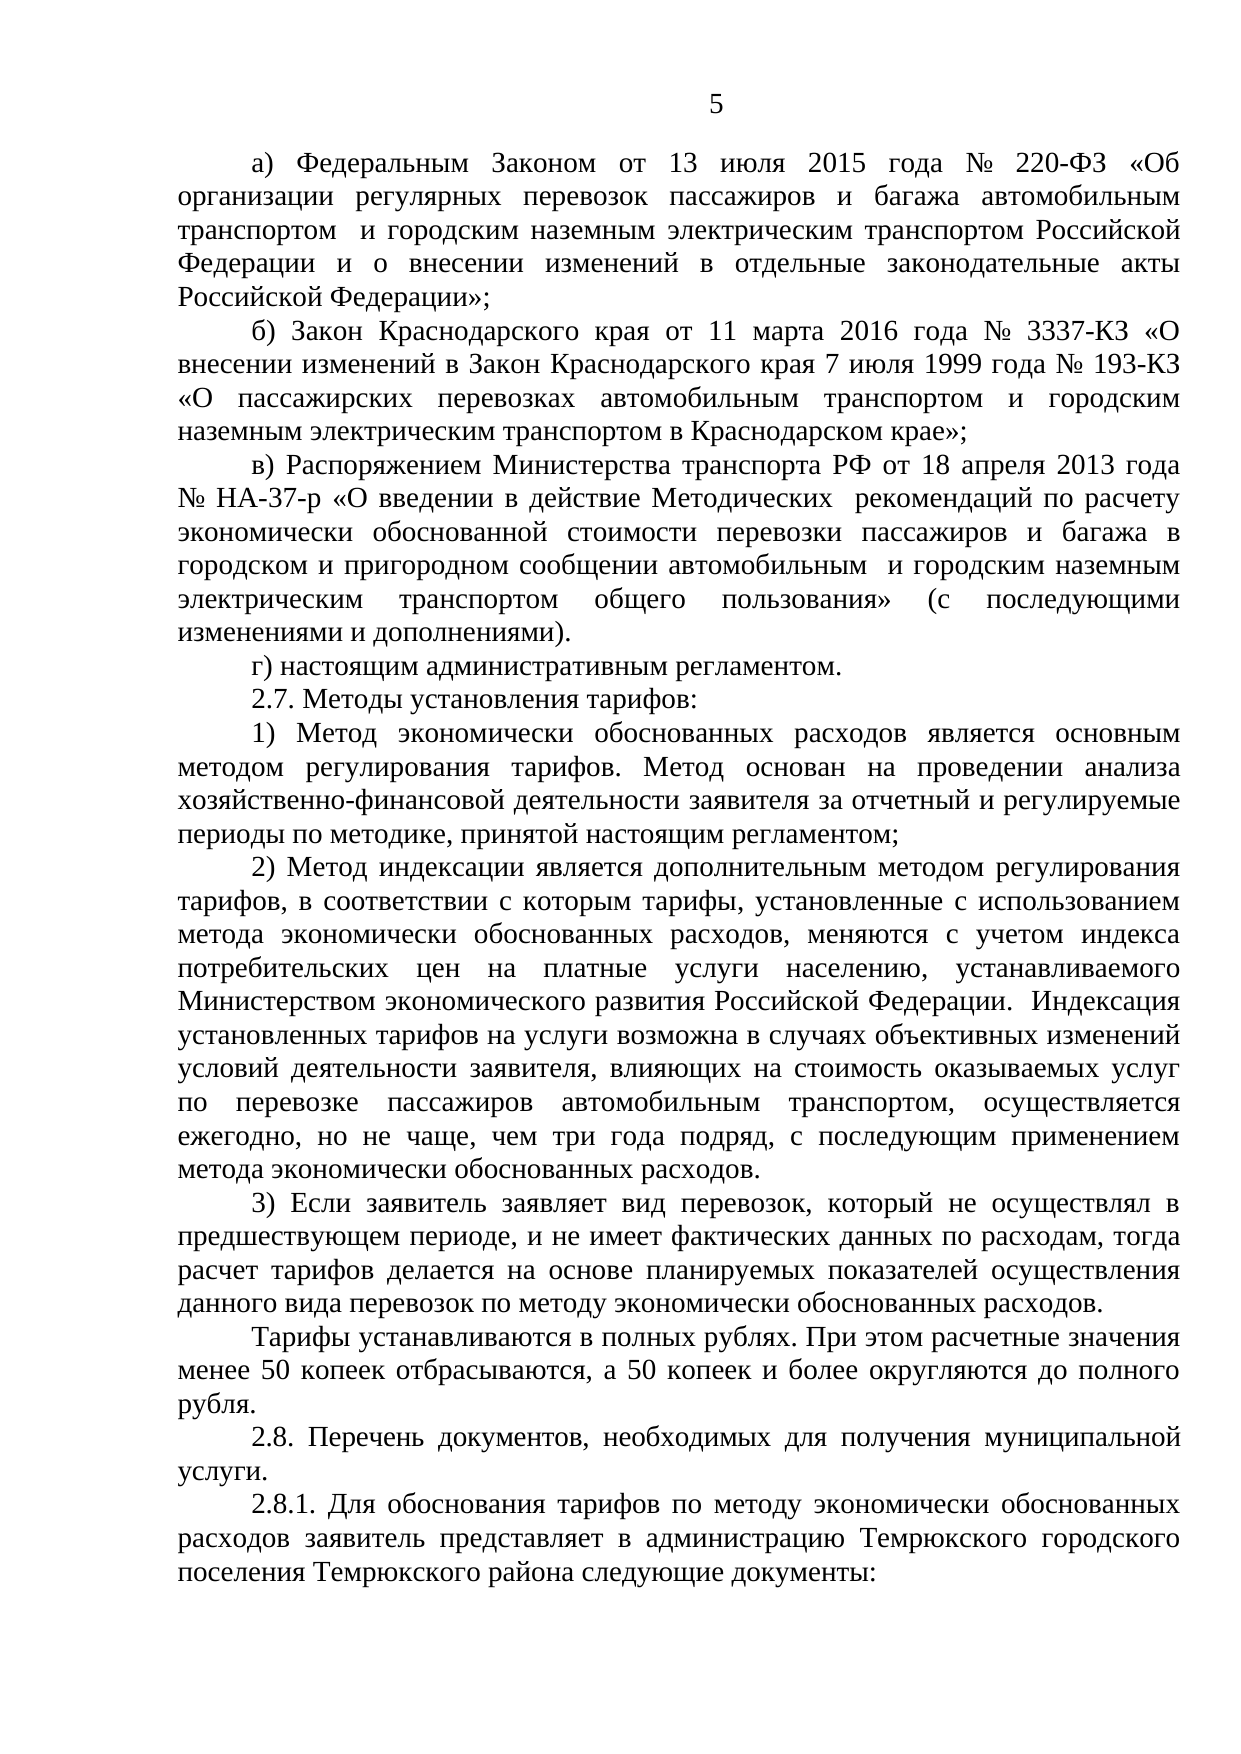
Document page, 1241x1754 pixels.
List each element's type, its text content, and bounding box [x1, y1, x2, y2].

text 1) Метод экономически обоснованных расходов является основным методом регулирования тарифов. Метод основан на проведении анализа хозяйственно-финансовой деятельности заявителя за отчетный и регулируемые периоды по методике, принятой настоящим регламентом; [177, 715, 1181, 849]
text 2.8. Перечень документов, необходимых для получения муниципальной услуги. [177, 1419, 1181, 1487]
text 3) Если заявитель заявляет вид перевозок, который не осуществлял в предшествующем периоде, и не имеет фактических данных по расходам, тогда расчет тарифов делается на основе планируемых показателей осуществления данного вида перевозок по методу экономически обоснованных расходов. [177, 1185, 1181, 1319]
text а) Федеральным Законом от 13 июля 2015 года № 220-ФЗ «Об организации регулярных перевозок пассажиров и багажа автомобильным транспортом и городским наземным электрическим транспортом Российской Федерации и о внесении изменений в отдельные законодательные акты Российской Федерации»; [177, 145, 1181, 313]
text в) Распоряжением Министерства транспорта РФ от 18 апреля 2013 года № НА-37-р «О введении в действие Методических рекомендаций по расчету экономически обоснованной стоимости перевозки пассажиров и багажа в городском и пригородном сообщении автомобильным и городским наземным электрическим транспортом общего пользования» (с последующими изменениями и дополнениями). [177, 447, 1181, 648]
text б) Закон Краснодарского края от 11 марта 2016 года № 3337-КЗ «О внесении изменений в Закон Краснодарского края 7 июля 1999 года № 193-КЗ «О пассажирских перевозках автомобильным транспортом и городским наземным электрическим транспортом в Краснодарском крае»; [177, 313, 1181, 447]
text 2) Метод индексации является дополнительным методом регулирования тарифов, в соответствии с которым тарифы, установленные с использованием метода экономически обоснованных расходов, меняются с учетом индекса потребительских цен на платные услуги населению, устанавливаемого Министерством экономического развития Российской Федерации. Индексация установленных тарифов на услуги возможна в случаях объективных изменений условий деятельности заявителя, влияющих на стоимость оказываемых услуг по перевозке пассажиров автомобильным транспортом, осуществляется ежегодно, но не чаще, чем три года подряд, с последующим применением метода экономически обоснованных расходов. [177, 849, 1181, 1185]
text г) настоящим административным регламентом. [177, 648, 1181, 682]
text Тарифы устанавливаются в полных рублях. При этом расчетные значения менее 50 копеек отбрасываются, а 50 копеек и более округляются до полного рубля. [177, 1319, 1181, 1419]
text 2.7. Методы установления тарифов: [177, 682, 1181, 715]
text 2.8.1. Для обоснования тарифов по методу экономически обоснованных расходов заявитель представляет в администрацию Темрюкского городского поселения Темрюкского района следующие документы: [177, 1487, 1181, 1587]
